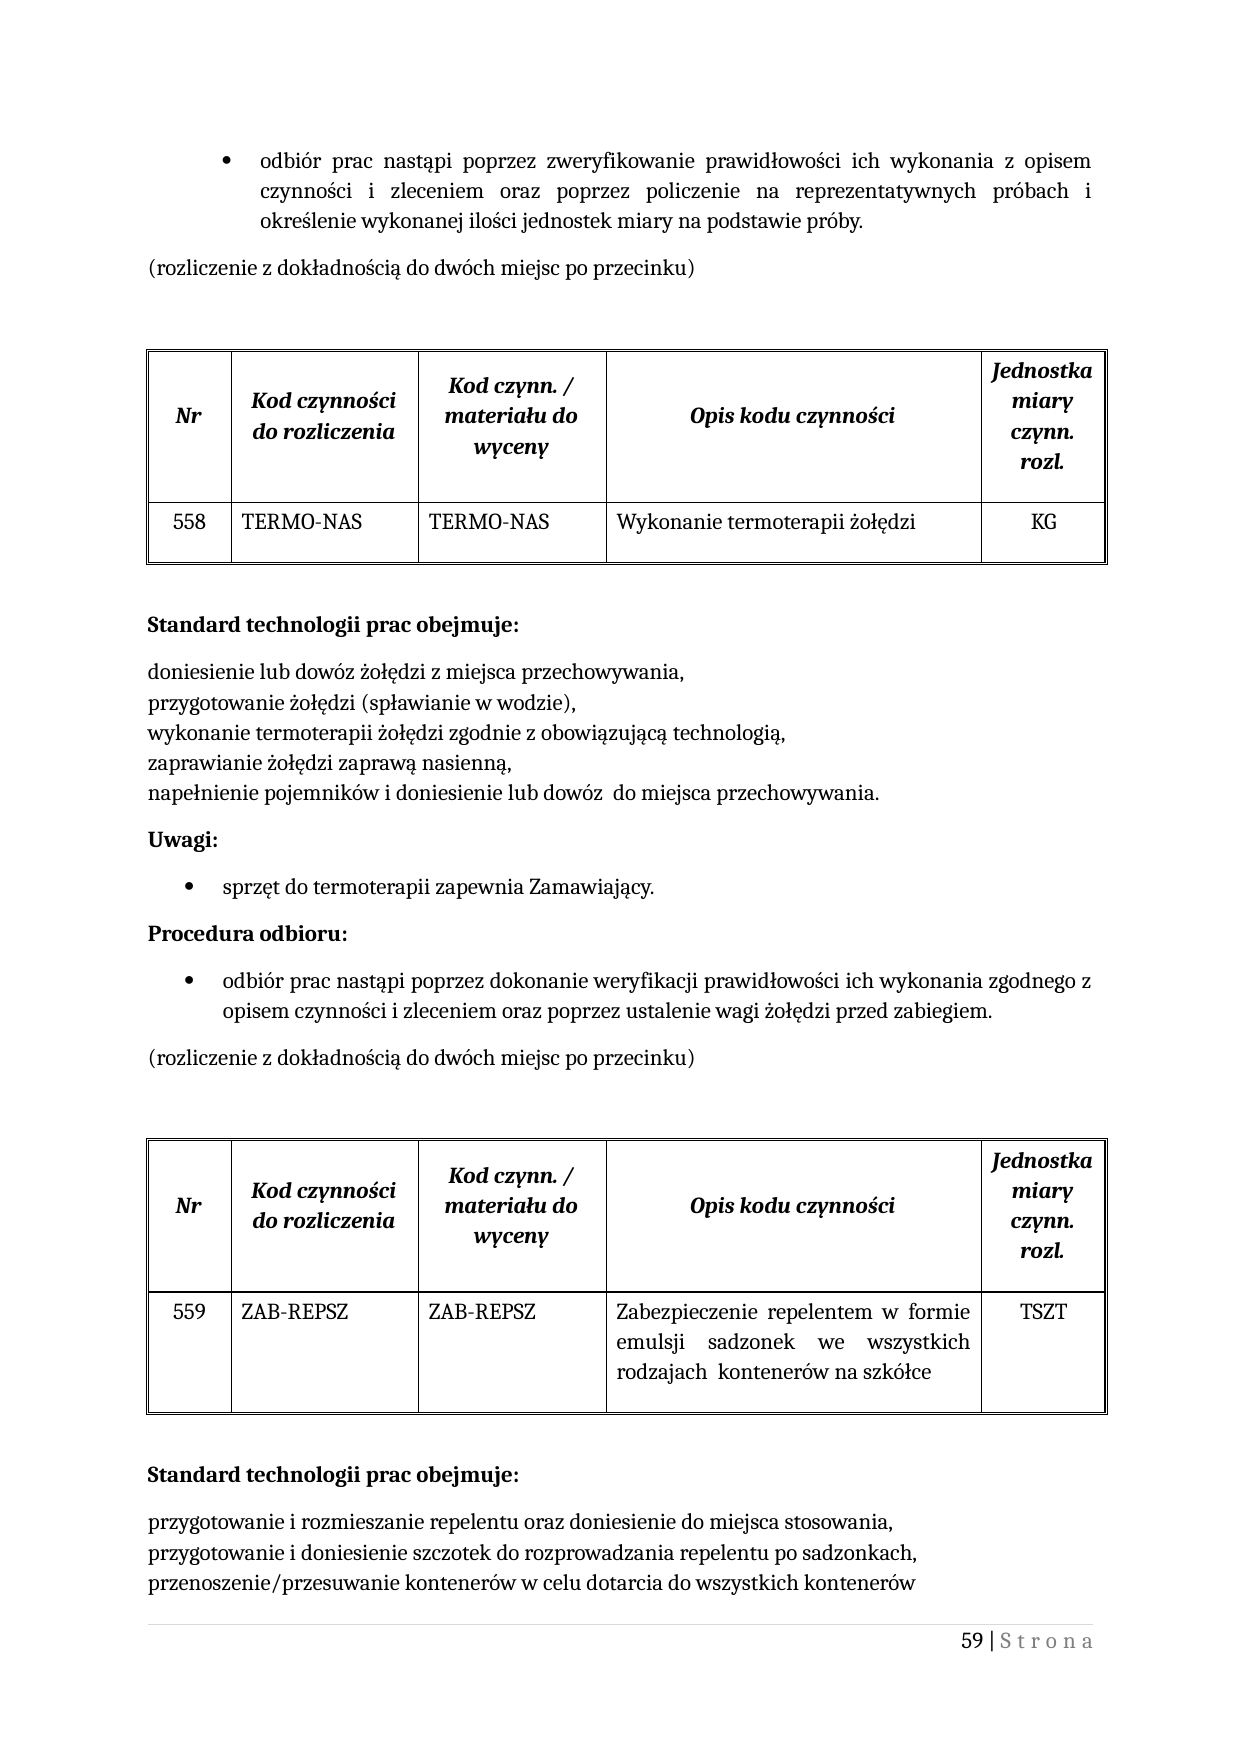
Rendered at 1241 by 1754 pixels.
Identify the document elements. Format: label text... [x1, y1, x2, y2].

list przygotowanie i doniesienie szczotek do rozprowadzania repelentu po sadzonkach, [148, 1539, 1093, 1566]
table_header Kod czynn. / materiału do wyceny [419, 1141, 606, 1291]
table_cell ZAB-REPSZ [232, 1293, 418, 1412]
text Standard technologii prac obejmuje: [148, 1462, 1093, 1488]
list odbiór prac nastąpi poprzez dokonanie weryfikacji prawidłowości ich wykonania zgodnego z opisem czynności i zleceniem oraz poprzez ustalenie wagi żołędzi przed zabiegiem. [185, 967, 1093, 1024]
list przygotowanie żołędzi (spławianie w wodzie), [148, 689, 1093, 716]
list wykonanie termoterapii żołędzi zgodnie z obowiązującą technologią, [148, 719, 1093, 746]
table_cell ZAB-REPSZ [419, 1293, 606, 1412]
list sprzęt do termoterapii zapewnia Zamawiający. [185, 874, 1093, 900]
table_header Opis kodu czynności [607, 352, 981, 502]
table_header Nr [149, 1141, 231, 1291]
list doniesienie lub dowóz żołędzi z miejsca przechowywania, [148, 659, 1093, 685]
table_cell Wykonanie termoterapii żołędzi [607, 503, 981, 562]
table_cell KG [982, 503, 1104, 562]
table_cell TSZT [982, 1293, 1104, 1412]
text Procedura odbioru: [148, 921, 1093, 947]
table_cell TERMO-NAS [232, 503, 418, 562]
table_header Opis kodu czynności [607, 1141, 981, 1291]
table_cell 559 [149, 1293, 231, 1412]
table_header Jednostka miary czynn. rozl. [982, 352, 1104, 502]
table_header Jednostka miary czynn. rozl. [982, 1141, 1104, 1291]
list odbiór prac nastąpi poprzez zweryfikowanie prawidłowości ich wykonania z opisem czynności i zleceniem oraz poprzez policzenie na reprezentatywnych próbach i określenie wykonanej ilości jednostek miary na podstawie próby. [223, 148, 1093, 234]
table_cell Zabezpieczenie repelentem w formie emulsji sadzonek we wszystkich rodzajach kontenerów na szkółce [607, 1293, 981, 1412]
list przenoszenie/przesuwanie kontenerów w celu dotarcia do wszystkich kontenerów [148, 1569, 1093, 1596]
table_cell 558 [149, 503, 231, 562]
text (rozliczenie z dokładnością do dwóch miejsc po przecinku) [148, 255, 1093, 281]
list napełnienie pojemników i doniesienie lub dowóz do miejsca przechowywania. [148, 780, 1093, 806]
table_header Kod czynn. / materiału do wyceny [419, 352, 606, 502]
table_cell TERMO-NAS [419, 503, 606, 562]
text (rozliczenie z dokładnością do dwóch miejsc po przecinku) [148, 1044, 1093, 1071]
text Uwagi: [148, 827, 1093, 853]
list przygotowanie i rozmieszanie repelentu oraz doniesienie do miejsca stosowania, [148, 1509, 1093, 1535]
table_header Kod czynności do rozliczenia [232, 352, 418, 502]
list zaprawianie żołędzi zaprawą nasienną, [148, 750, 1093, 776]
text Standard technologii prac obejmuje: [148, 612, 1093, 638]
table_header Nr [149, 352, 231, 502]
table_header Kod czynności do rozliczenia [232, 1141, 418, 1291]
